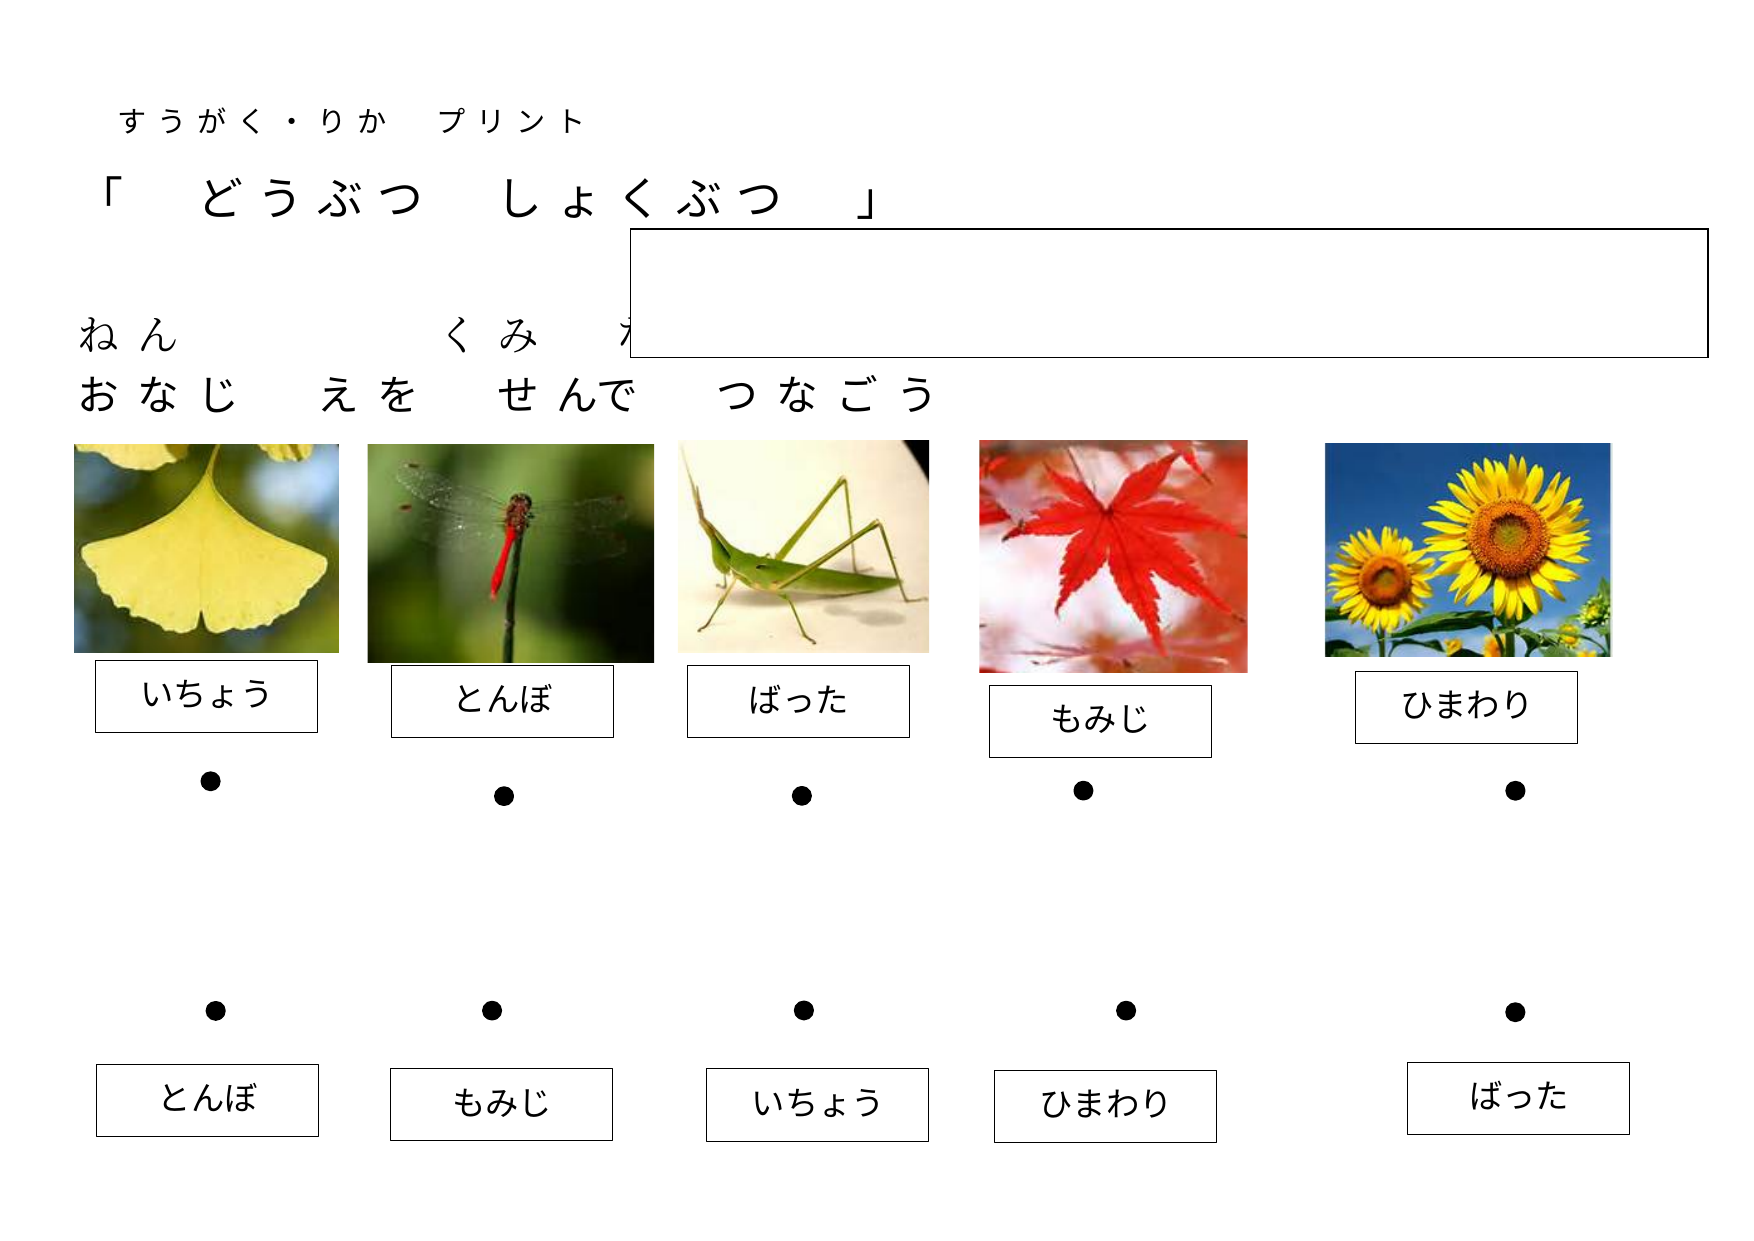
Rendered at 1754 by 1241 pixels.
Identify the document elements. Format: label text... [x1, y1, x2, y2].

picture [367, 444, 655, 663]
text おなじ えを せんで つなごう [77, 362, 1677, 423]
picture [979, 440, 1248, 673]
picture [74, 444, 339, 653]
text 「 どうぶつ しょくぶつ 」 [77, 150, 1677, 241]
picture [1324, 443, 1613, 657]
text すうがく・りか プリント [77, 89, 1677, 150]
picture [677, 440, 930, 653]
text ねん くみ なまえ： [77, 302, 1677, 362]
